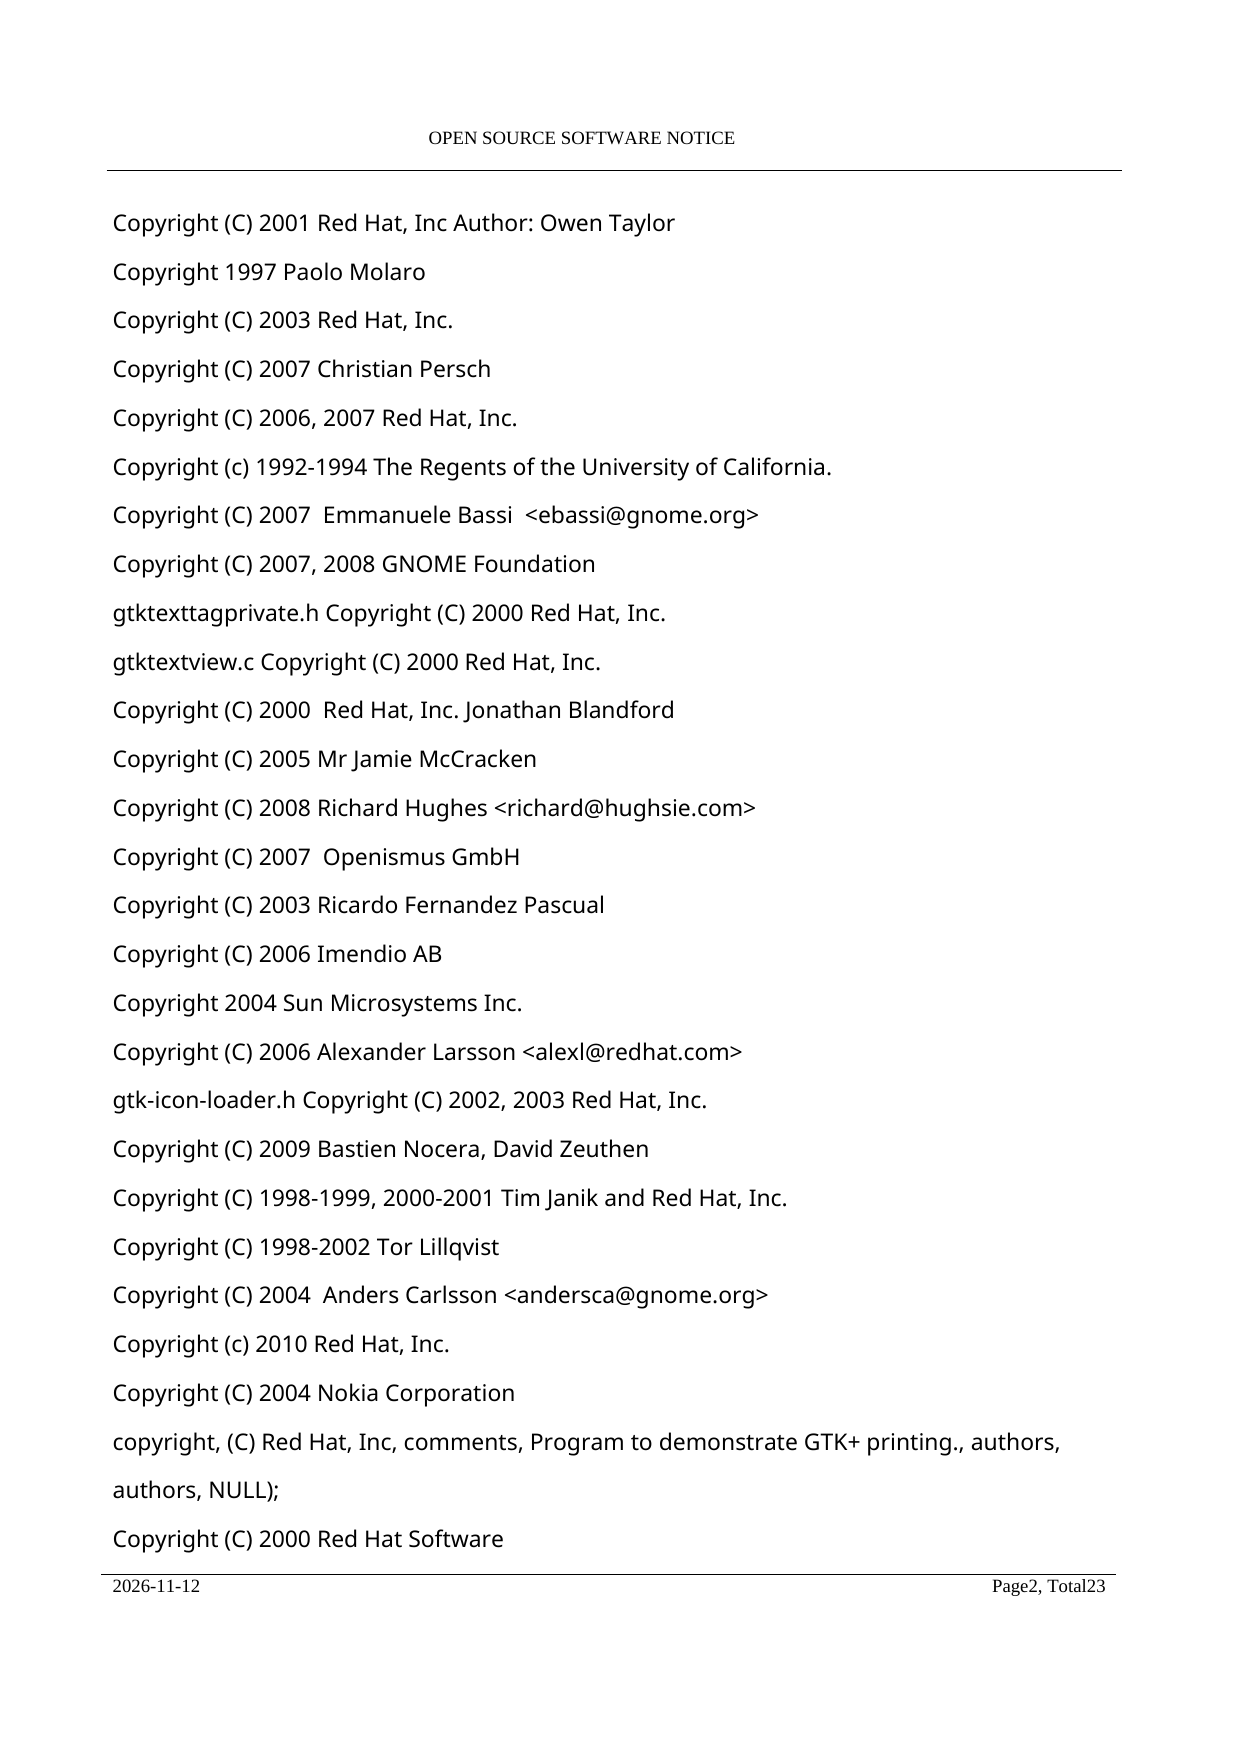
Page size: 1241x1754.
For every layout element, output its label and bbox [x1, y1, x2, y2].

text [112, 206, 1128, 1555]
